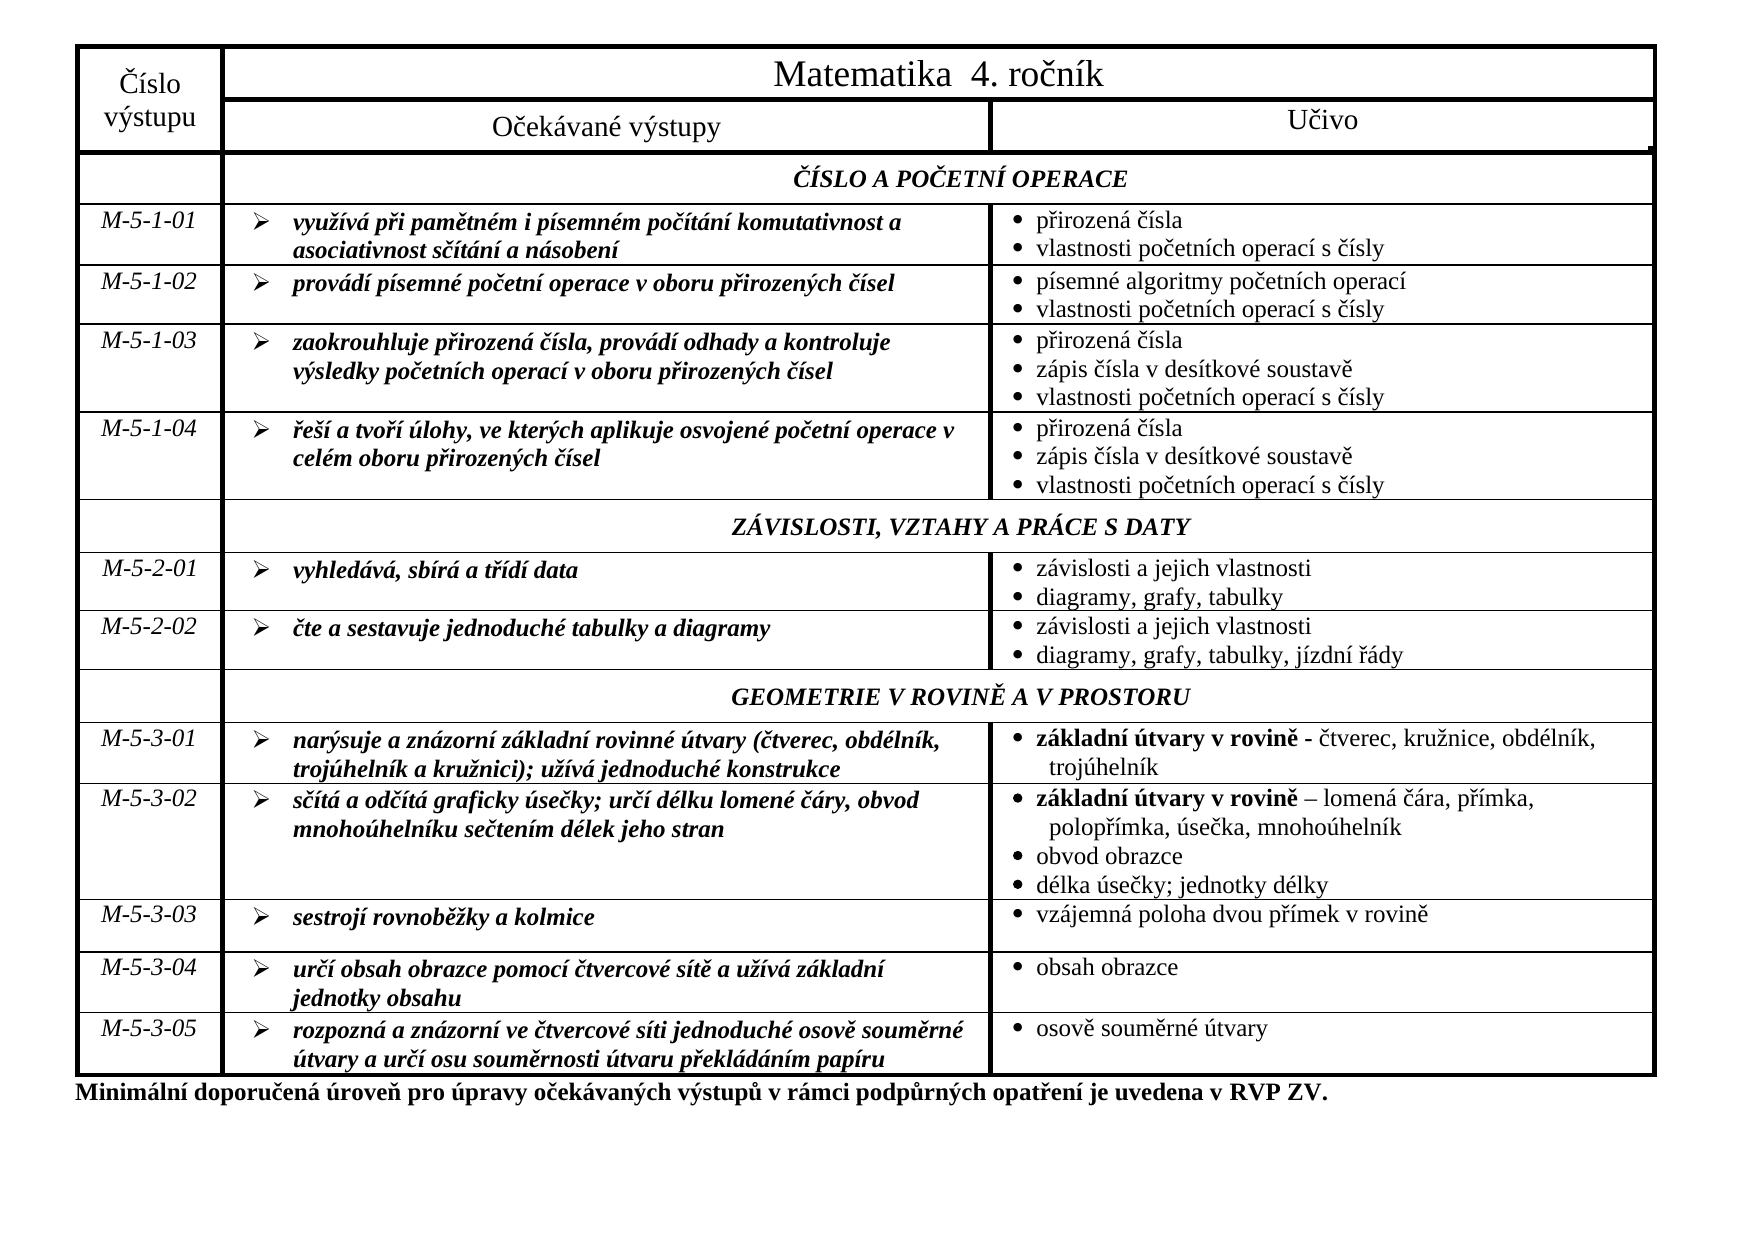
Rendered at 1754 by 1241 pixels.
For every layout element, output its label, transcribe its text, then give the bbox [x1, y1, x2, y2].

table_cell vyhledává, sbírá a třídí data [225, 553, 988, 610]
table_cell M-5-2-02 [80, 611, 220, 669]
table_cell písemné algoritmy početních operací vlastnosti početních operací s čísly [993, 266, 1652, 323]
table_cell GEOMETRIE V ROVINĚ A V PROSTORU [225, 670, 1652, 722]
table_cell narýsuje a znázorní základní rovinné útvary (čtverec, obdélník, trojúhelník a kružnici); užívá jednoduché konstrukce [225, 723, 988, 782]
table_cell sestrojí rovnoběžky a kolmice [225, 900, 988, 951]
table_cell vzájemná poloha dvou přímek v rovině [993, 900, 1652, 951]
table_cell M-5-3-02 [80, 784, 220, 898]
table_cell M-5-2-01 [80, 553, 220, 610]
table_cell určí obsah obrazce pomocí čtvercové sítě a užívá základní jednotky obsahu [225, 953, 988, 1012]
table_cell M-5-1-03 [80, 325, 220, 411]
table_cell obsah obrazce [993, 953, 1652, 1012]
table_cell zaokrouhluje přirozená čísla, provádí odhady a kontroluje výsledky početních operací v oboru přirozených čísel [225, 325, 988, 411]
table_cell ČÍSLO A POČETNÍ OPERACE [225, 155, 1652, 203]
table_cell M-5-3-03 [80, 900, 220, 951]
table_header Matematika 4. ročník [225, 49, 1653, 97]
table_cell Učivo [993, 102, 1653, 150]
table_cell čte a sestavuje jednoduché tabulky a diagramy [225, 611, 988, 669]
table_cell závislosti a jejich vlastnosti diagramy, grafy, tabulky [993, 553, 1652, 610]
table_cell přirozená čísla vlastnosti početních operací s čísly [993, 205, 1652, 264]
table_cell využívá při pamětném i písemném počítání komutativnost a asociativnost sčítání a násobení [225, 205, 988, 264]
table_cell ZÁVISLOSTI, VZTAHY A PRÁCE S DATY [225, 500, 1652, 552]
table_cell přirozená čísla zápis čísla v desítkové soustavě vlastnosti početních operací s čísly [993, 413, 1652, 499]
table_cell řeší a tvoří úlohy, ve kterých aplikuje osvojené početní operace v celém oboru přirozených čísel [225, 413, 988, 499]
table_cell rozpozná a znázorní ve čtvercové síti jednoduché osově souměrné útvary a určí osu souměrnosti útvaru překládáním papíru [225, 1013, 988, 1073]
table_cell provádí písemné početní operace v oboru přirozených čísel [225, 266, 988, 323]
table_cell [80, 500, 220, 552]
table_cell [80, 670, 220, 722]
table_cell základní útvary v rovině - čtverec, kružnice, obdélník, trojúhelník [993, 723, 1652, 782]
table_cell osově souměrné útvary [993, 1013, 1652, 1073]
table_cell M-5-3-01 [80, 723, 220, 782]
table_cell [80, 155, 220, 203]
table_cell přirozená čísla zápis čísla v desítkové soustavě vlastnosti početních operací s čísly [993, 325, 1652, 411]
table_cell závislosti a jejich vlastnosti diagramy, grafy, tabulky, jízdní řády [993, 611, 1652, 669]
table_cell M-5-1-02 [80, 266, 220, 323]
table_cell základní útvary v rovině – lomená čára, přímka, polopřímka, úsečka, mnohoúhelník obvod obrazce délka úsečky; jednotky délky [993, 784, 1652, 898]
table_header Číslo výstupu [80, 49, 220, 150]
table_cell M-5-3-04 [80, 953, 220, 1012]
table_cell M-5-1-04 [80, 413, 220, 499]
table_cell Očekávané výstupy [225, 102, 988, 150]
table_cell M-5-1-01 [80, 205, 220, 264]
table_cell sčítá a odčítá graficky úsečky; určí délku lomené čáry, obvod mnohoúhelníku sečtením délek jeho stran [225, 784, 988, 898]
text Minimální doporučená úroveň pro úpravy očekávaných výstupů v rámci podpůrných opatření je uvedena v RVP ZV. [75, 1077, 1679, 1106]
table_cell M-5-3-05 [80, 1013, 220, 1073]
